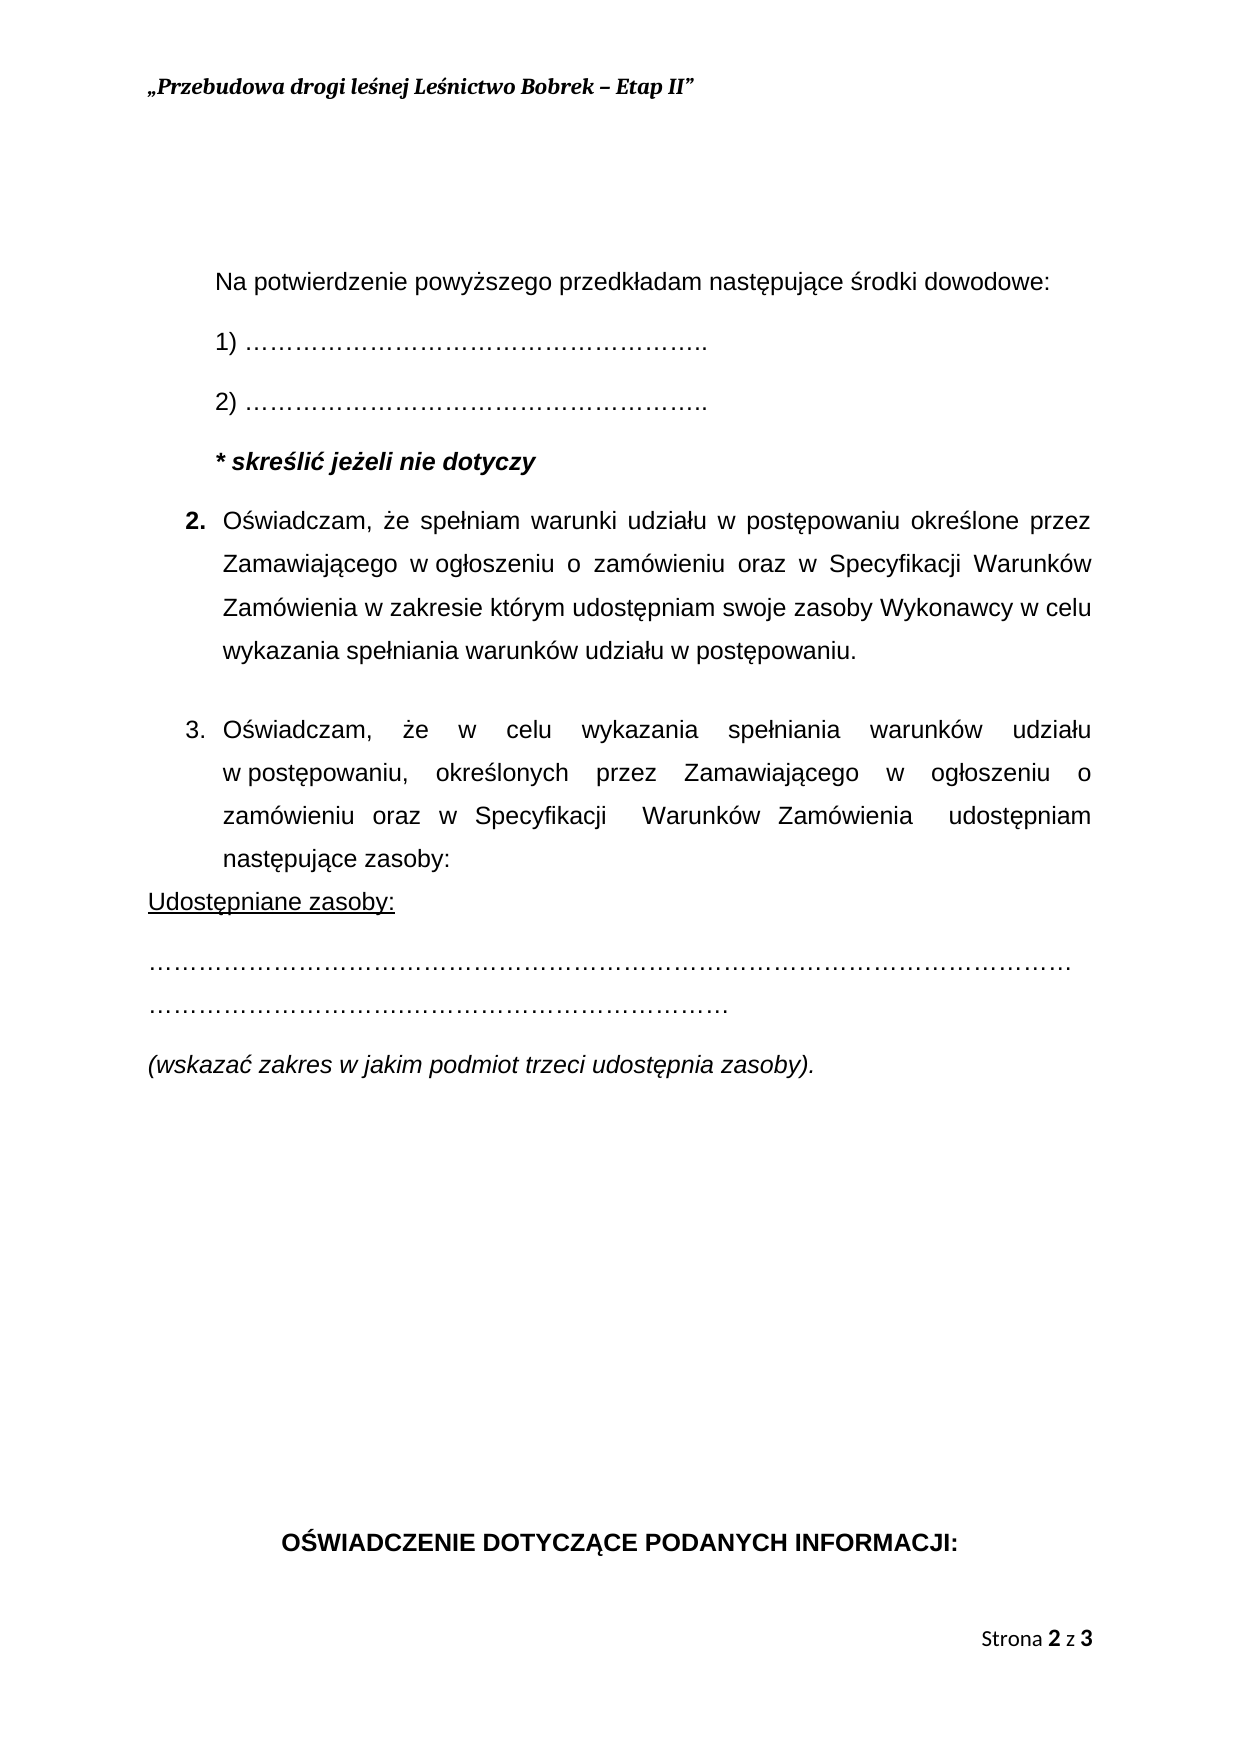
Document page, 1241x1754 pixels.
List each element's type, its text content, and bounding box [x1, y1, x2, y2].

text Udostępniane zasoby: [148, 887, 1090, 916]
list Oświadczam, że w celu wykazania spełniania warunków udziału w postępowaniu, określonych przez Zamawiającego w ogłoszeniu o zamówieniu oraz w Specyfikacji Warunków Zamówienia udostępniam następujące zasoby: [185, 715, 1093, 873]
text OŚWIADCZENIE DOTYCZĄCE PODANYCH INFORMACJI: [148, 1528, 1093, 1557]
text 1) ……………………………………………….. [148, 327, 1090, 356]
text (wskazać zakres w jakim podmiot trzeci udostępnia zasoby). [148, 1050, 1090, 1079]
text Na potwierdzenie powyższego przedkładam następujące środki dowodowe: [148, 267, 1090, 296]
list Oświadczam, że spełniam warunki udziału w postępowaniu określone przez Zamawiającego w ogłoszeniu o zamówieniu oraz w Specyfikacji Warunków Zamówienia w zakresie którym udostępniam swoje zasoby Wykonawcy w celu wykazania spełniania warunków udziału w postępowaniu. [185, 506, 1093, 664]
text 2) ……………………………………………….. [148, 387, 1090, 416]
text …………………………………………………………………………………………………………………………….………………………………… [148, 947, 1090, 1019]
text * skreślić jeżeli nie dotyczy [148, 447, 1090, 475]
